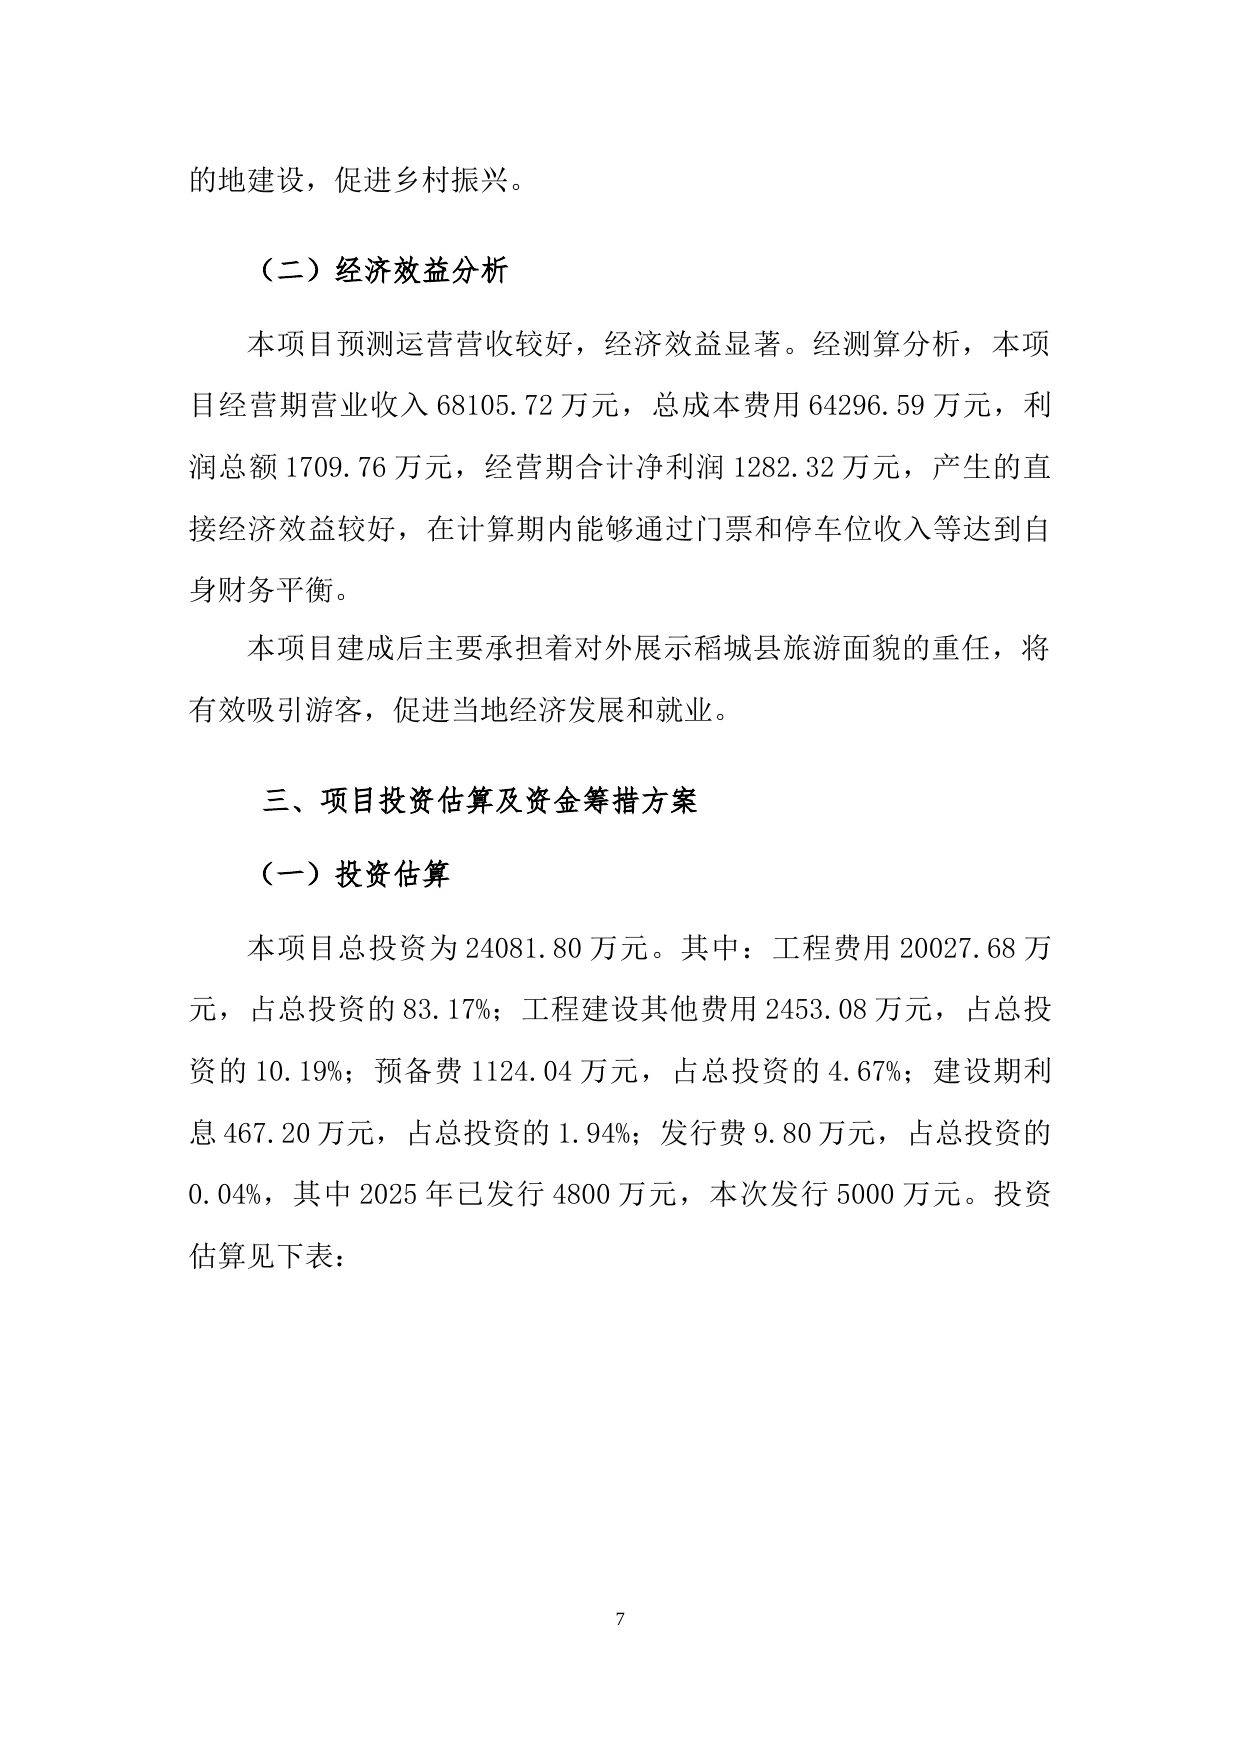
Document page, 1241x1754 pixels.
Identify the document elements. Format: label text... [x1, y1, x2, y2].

subtitle 三、项目投资估算及资金筹措方案 [188, 777, 1052, 818]
text 本项目总投资为24081.80万元。其中：工程费用20027.68万元，占总投资的83.17%；工程建设其他费用2453.08万元，占总投资的10.19%；预备费1124.04万元，占总投资的4.67%；建设期利息467.20万元，占总投资的1.94%；发行费9.80万元，占总投资的0.04%，其中2025年已发行4800万元，本次发行5000万元。投资估算见下表： [188, 925, 1052, 1274]
subtitle （二）经济效益分析 [188, 247, 1052, 288]
text 本项目预测运营营收较好，经济效益显著。经测算分析，本项目经营期营业收入68105.72万元，总成本费用64296.59万元，利润总额1709.76万元，经营期合计净利润1282.32万元，产生的直接经济效益较好，在计算期内能够通过门票和停车位收入等达到自身财务平衡。 [188, 321, 1052, 609]
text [188, 157, 1052, 198]
subtitle （一）投资估算 [188, 851, 1052, 892]
text 本项目建成后主要承担着对外展示稻城县旅游面貌的重任，将有效吸引游客，促进当地经济发展和就业。 [188, 625, 1052, 728]
